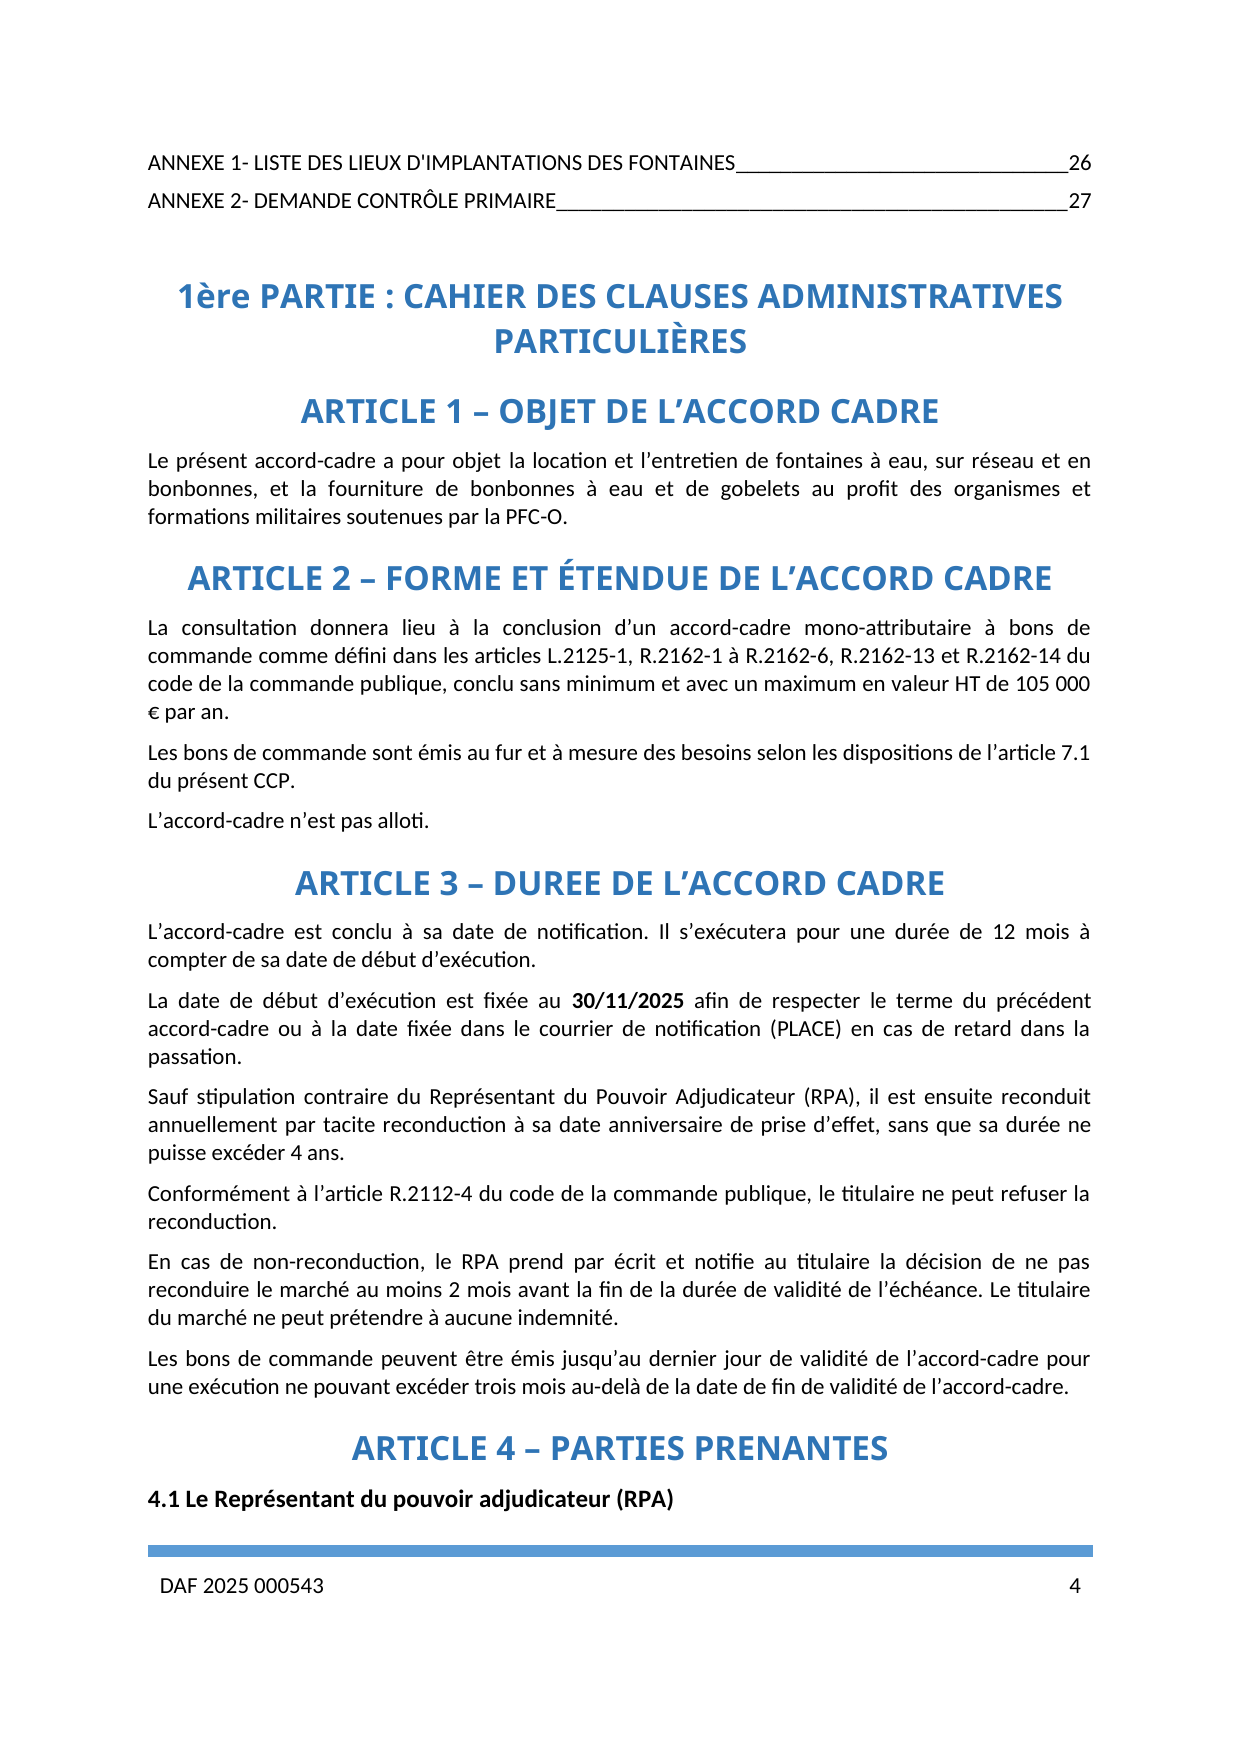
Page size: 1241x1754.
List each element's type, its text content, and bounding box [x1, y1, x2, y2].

text ANNEXE 1- LISTE DES LIEUX D'IMPLANTATIONS DES FONTAINES 26 [148, 148, 1093, 176]
text Le présent accord-cadre a pour objet la location et l’entretien de fontaines à eau, sur réseau et en bonbonnes, et la fourniture de bonbonnes à eau et de gobelets au profit des organismes et formations militaires soutenues par la PFC-O. [148, 446, 1093, 530]
text L’accord-cadre est conclu à sa date de notification. Il s’exécutera pour une durée de 12 mois à compter de sa date de début d’exécution. [148, 917, 1093, 973]
text Conformément à l’article R.2112-4 du code de la commande publique, le titulaire ne peut refuser la reconduction. [148, 1179, 1093, 1235]
text La date de début d’exécution est fixée au 30/11/2025 afin de respecter le terme du précédent accord-cadre ou à la date fixée dans le courrier de notification (PLACE) en cas de retard dans la passation. [148, 986, 1093, 1070]
subtitle ARTICLE 3 – DUREE DE L’ACCORD CADRE [148, 859, 1093, 905]
subtitle 1ère PARTIE : CAHIER DES CLAUSES ADMINISTRATIVES PARTICULIÈRES [148, 272, 1093, 363]
text Les bons de commande peuvent être émis jusqu’au dernier jour de validité de l’accord-cadre pour une exécution ne pouvant excéder trois mois au-delà de la date de fin de validité de l’accord-cadre. [148, 1344, 1093, 1400]
subtitle ARTICLE 4 – PARTIES PRENANTES [148, 1425, 1093, 1470]
subtitle ARTICLE 2 – FORME ET ÉTENDUE DE L’ACCORD CADRE [148, 555, 1093, 601]
text Les bons de commande sont émis au fur et à mesure des besoins selon les dispositions de l’article 7.1 du présent CCP. [148, 738, 1093, 794]
subtitle 4.1 Le Représentant du pouvoir adjudicateur (RPA) [148, 1483, 1093, 1513]
subtitle ARTICLE 1 – OBJET DE L’ACCORD CADRE [148, 388, 1093, 434]
text ANNEXE 2- DEMANDE CONTRÔLE PRIMAIRE 27 [148, 186, 1093, 214]
text L’accord-cadre n’est pas alloti. [148, 806, 1093, 834]
text En cas de non-reconduction, le RPA prend par écrit et notifie au titulaire la décision de ne pas reconduire le marché au moins 2 mois avant la fin de la durée de validité de l’échéance. Le titulaire du marché ne peut prétendre à aucune indemnité. [148, 1247, 1093, 1331]
text La consultation donnera lieu à la conclusion d’un accord-cadre mono-attributaire à bons de commande comme défini dans les articles L.2125-1, R.2162-1 à R.2162-6, R.2162-13 et R.2162-14 du code de la commande publique, conclu sans minimum et avec un maximum en valeur HT de 105 000 € par an. [148, 613, 1093, 725]
text Sauf stipulation contraire du Représentant du Pouvoir Adjudicateur (RPA), il est ensuite reconduit annuellement par tacite reconduction à sa date anniversaire de prise d’effet, sans que sa durée ne puisse excéder 4 ans. [148, 1082, 1093, 1166]
